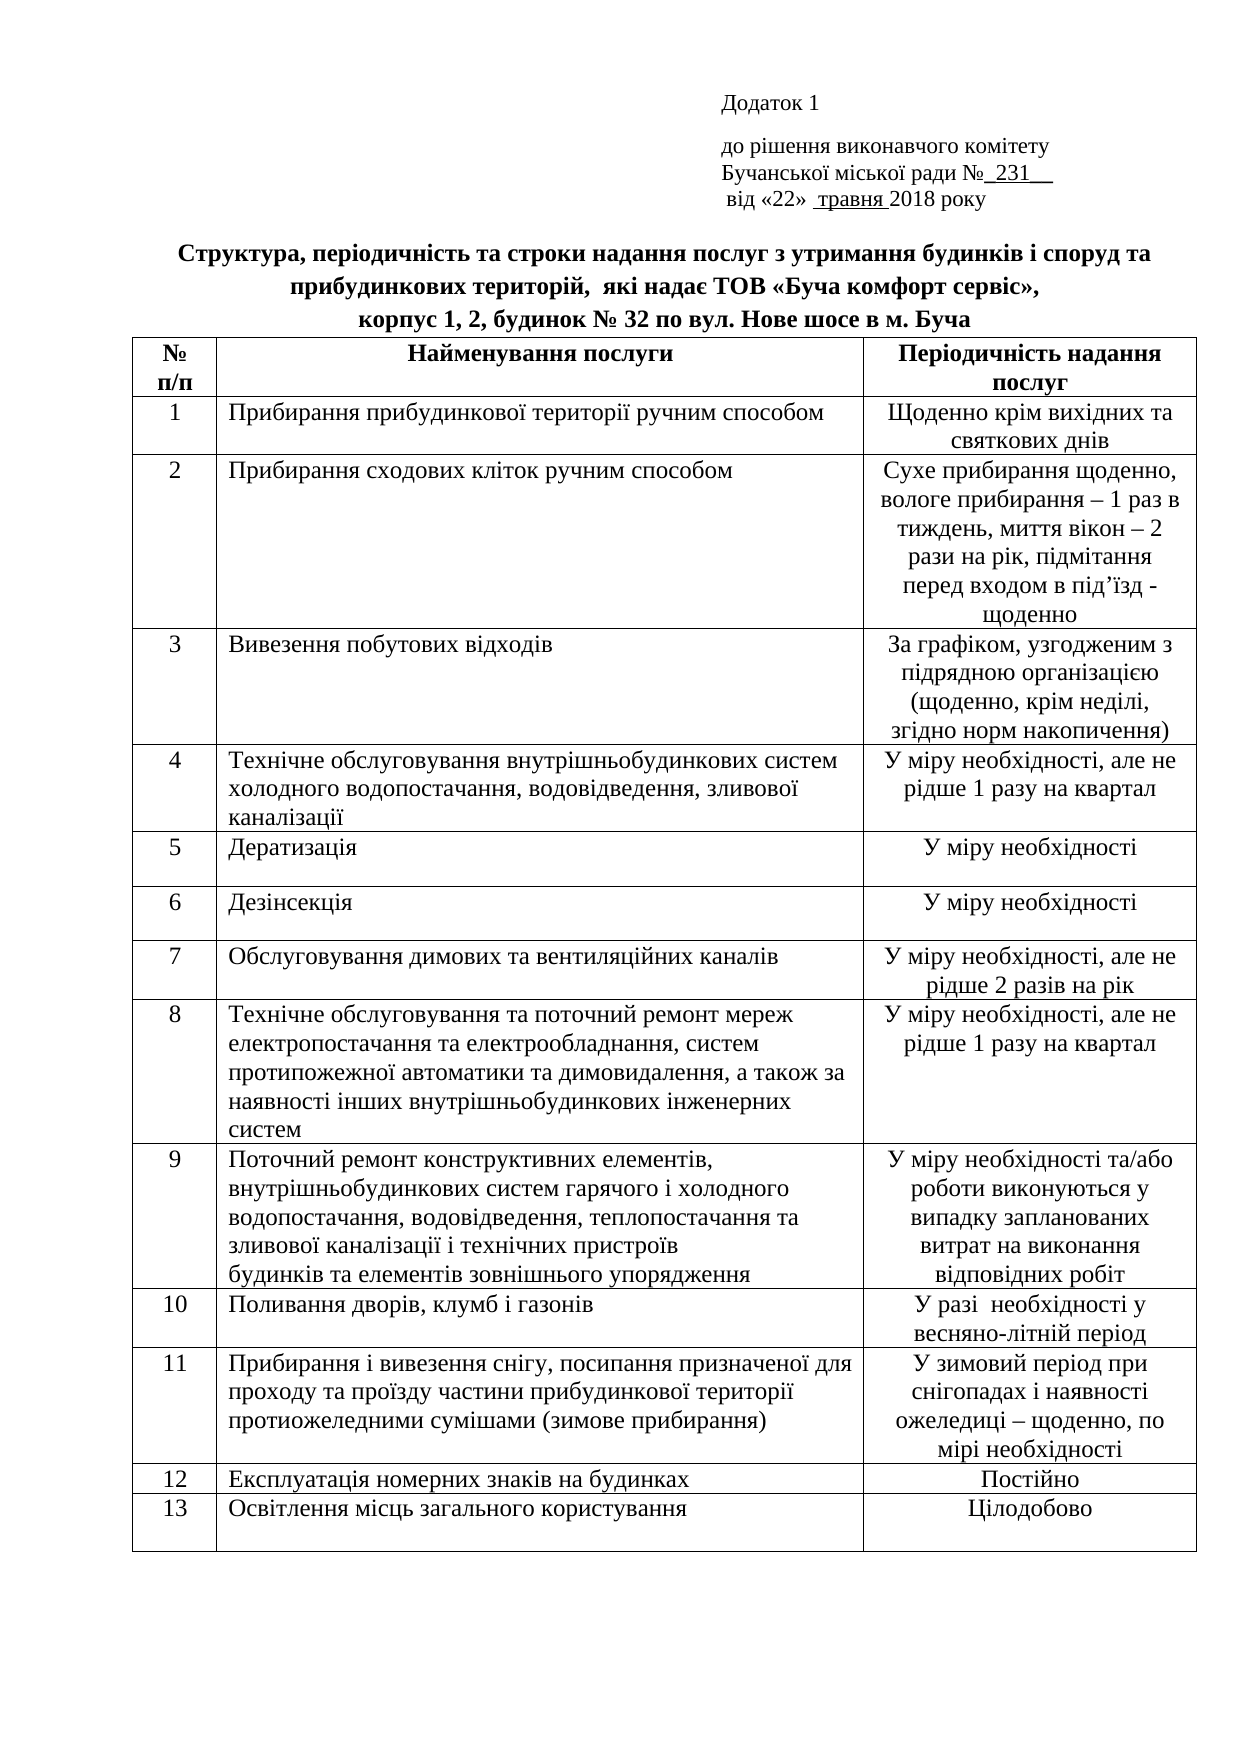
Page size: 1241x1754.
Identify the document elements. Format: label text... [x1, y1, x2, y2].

table_cell Дератизація [217, 832, 863, 886]
table_cell У міру необхідності та/або роботи виконуються у випадку запланованих витрат на виконання відповідних робіт [864, 1144, 1196, 1288]
table_cell У разі необхідності у весняно-літній період [864, 1289, 1196, 1347]
table_cell У міру необхідності, але не рідше 1 разу на квартал [864, 1000, 1196, 1143]
table_cell 12 [133, 1464, 216, 1492]
table_cell 7 [133, 941, 216, 998]
table_cell 5 [133, 832, 216, 886]
table_cell У міру необхідності [864, 832, 1196, 886]
table_cell Технічне обслуговування внутрішньобудинкових систем холодного водопостачання, водовідведення, зливової каналізації [217, 745, 863, 831]
table_cell Прибирання сходових кліток ручним способом [217, 455, 863, 628]
table_header № п/п [133, 338, 216, 396]
table_cell 9 [133, 1144, 216, 1288]
table_cell Дезінсекція [217, 887, 863, 940]
text корпус 1, 2, будинок № 32 по вул. Нове шосе в м. Буча [177, 304, 1152, 333]
text Додаток 1 [721, 89, 1152, 115]
table_cell 4 [133, 745, 216, 831]
table_cell 8 [133, 1000, 216, 1143]
table_cell У міру необхідності [864, 887, 1196, 940]
table_cell Прибирання і вивезення снігу, посипання призначеної для проходу та проїзду частини прибудинкової території протиожеледними сумішами (зимове прибирання) [217, 1348, 863, 1463]
text Структура, періодичність та строки надання послуг з утримання будинків і споруд та прибудинкових територій, які надає ТОВ «Буча комфорт сервіс», [177, 238, 1152, 300]
table_cell 13 [133, 1494, 216, 1551]
table_cell 1 [133, 397, 216, 454]
table_cell Поливання дворів, клумб і газонів [217, 1289, 863, 1347]
table_cell Постійно [864, 1464, 1196, 1492]
table_cell 11 [133, 1348, 216, 1463]
table_cell За графіком, узгодженим з підрядною організацією (щоденно, крім неділі, згідно норм накопичення) [864, 629, 1196, 744]
table_cell Обслуговування димових та вентиляційних каналів [217, 941, 863, 998]
table_cell 2 [133, 455, 216, 628]
table_header Найменування послуги [217, 338, 863, 396]
table_cell Поточний ремонт конструктивних елементів, внутрішньобудинкових систем гарячого і холодного водопостачання, водовідведення, теплопостачання та зливової каналізації і технічних пристроїв будинків та елементів зовнішнього упорядження [217, 1144, 863, 1288]
table_cell 10 [133, 1289, 216, 1347]
table_header Періодичність надання послуг [864, 338, 1196, 396]
table_cell 3 [133, 629, 216, 744]
text від «22» травня 2018 року [721, 185, 1152, 212]
table_cell Сухе прибирання щоденно, вологе прибирання – 1 раз в тиждень, миття вікон – 2 рази на рік, підмітання перед входом в під’їзд - щоденно [864, 455, 1196, 628]
table_cell Освітлення місць загального користування [217, 1494, 863, 1551]
text до рішення виконавчого комітету Бучанської міської ради №_231__ [721, 133, 1152, 185]
table_cell 6 [133, 887, 216, 940]
table_cell Експлуатація номерних знаків на будинках [217, 1464, 863, 1492]
table_cell Щоденно крім вихідних та святкових днів [864, 397, 1196, 454]
table_cell У зимовий період при снігопадах і наявності ожеледиці – щоденно, по мірі необхідності [864, 1348, 1196, 1463]
table_cell Прибирання прибудинкової території ручним способом [217, 397, 863, 454]
table_cell Вивезення побутових відходів [217, 629, 863, 744]
table_cell Технічне обслуговування та поточний ремонт мереж електропостачання та електрообладнання, систем протипожежної автоматики та димовидалення, а також за наявності інших внутрішньобудинкових інженерних систем [217, 1000, 863, 1143]
table_cell У міру необхідності, але не рідше 2 разів на рік [864, 941, 1196, 998]
table_cell Цілодобово [864, 1494, 1196, 1551]
table_cell У міру необхідності, але не рідше 1 разу на квартал [864, 745, 1196, 831]
